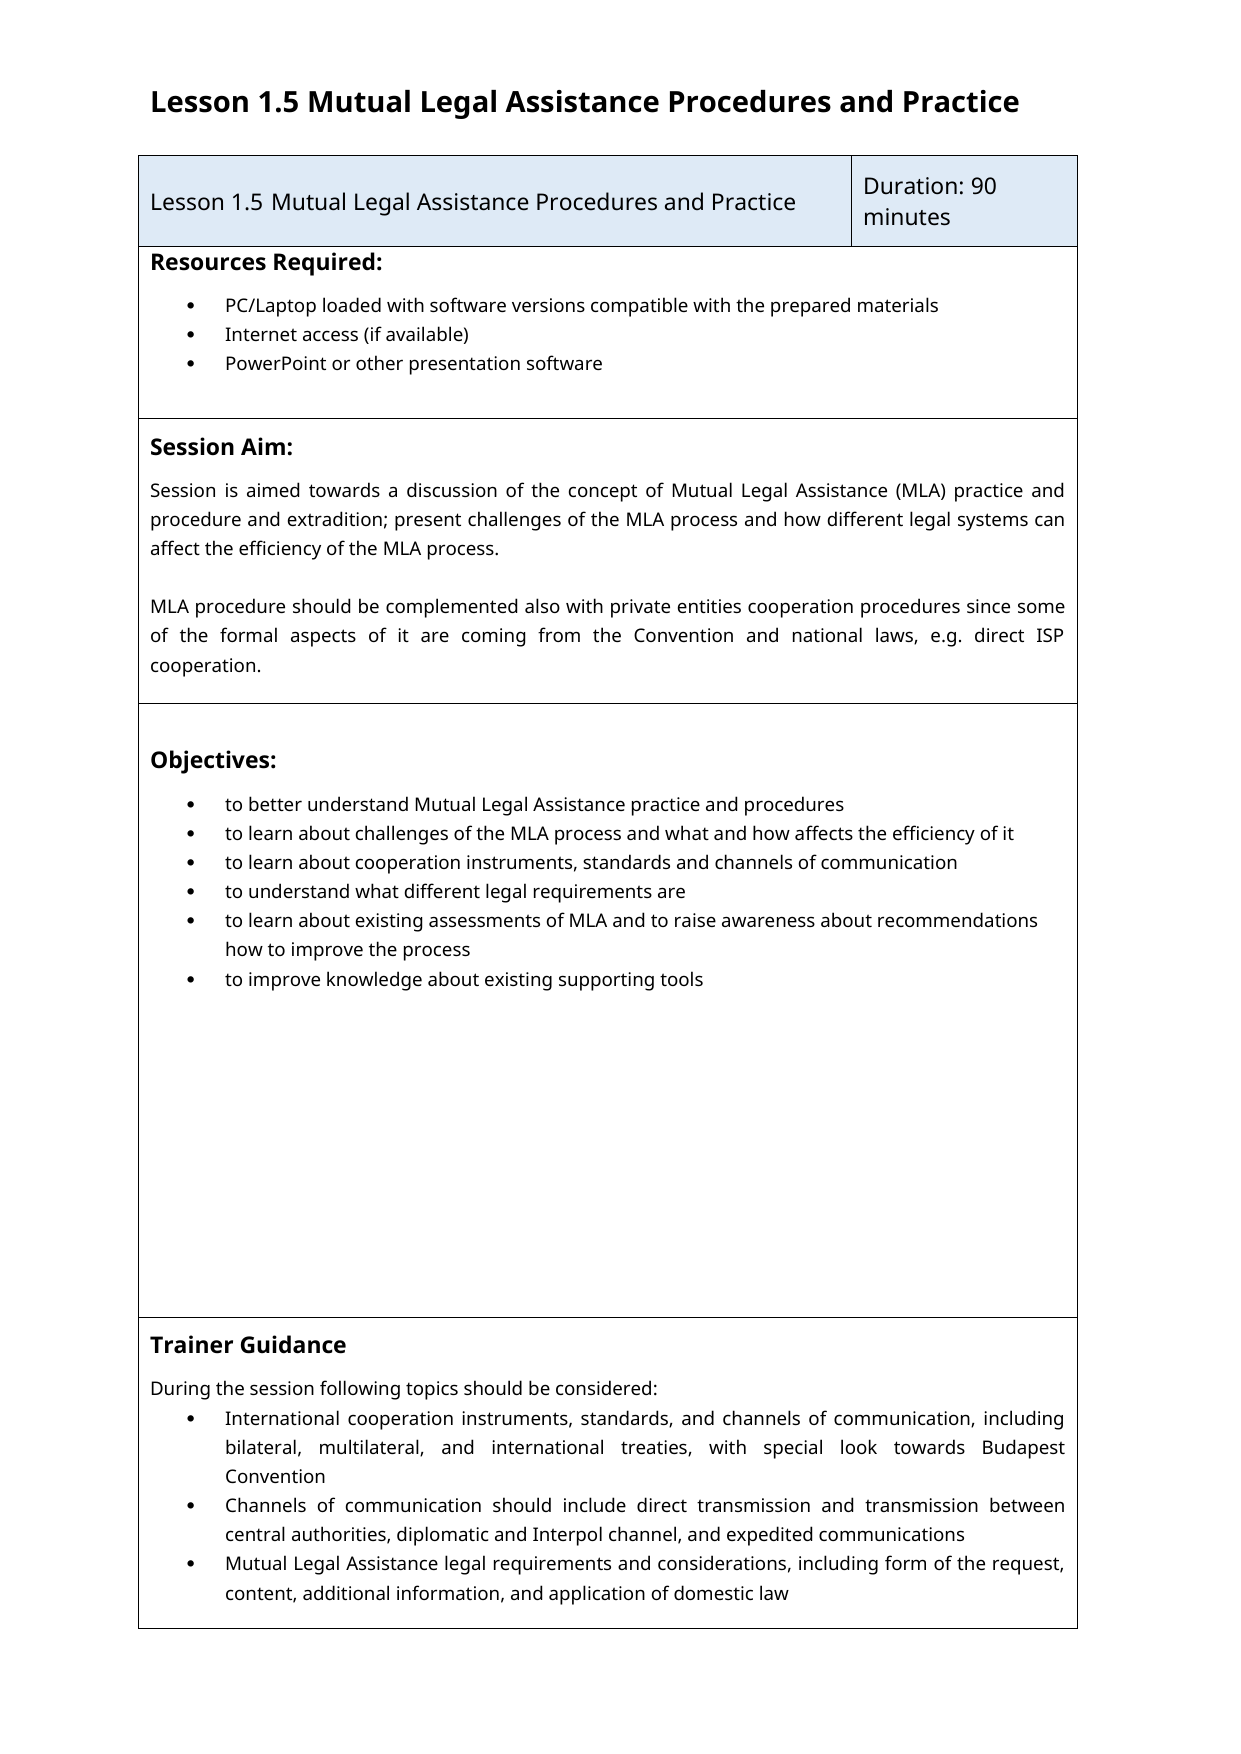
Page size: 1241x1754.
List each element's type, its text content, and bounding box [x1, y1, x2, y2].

table_cell Objectives: to better understand Mutual Legal Assistance practice and procedures to learn about challenges of the MLA process and what and how affects the efficiency of it to learn about cooperation instruments, standards and channels of communication to understand what different legal requirements are to learn about existing assessments of MLA and to raise awareness about recommendations how to improve the process to improve knowledge about existing supporting tools [139, 704, 1077, 1317]
table_header Lesson 1.5 Mutual Legal Assistance Procedures and Practice [139, 156, 851, 246]
table_cell Session Aim: Session is aimed towards a discussion of the concept of Mutual Legal Assistance (MLA) practice and procedure and extradition; present challenges of the MLA process and how different legal systems can affect the efficiency of the MLA process. MLA procedure should be complemented also with private entities cooperation procedures since some of the formal aspects of it are coming from the Convention and national laws, e.g. direct ISP cooperation. [139, 419, 1077, 703]
table_cell Resources Required: PC/Laptop loaded with software versions compatible with the prepared materials Internet access (if available) PowerPoint or other presentation software [139, 247, 1077, 418]
text Lesson 1.5 Mutual Legal Assistance Procedures and Practice [150, 82, 1090, 121]
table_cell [139, 1318, 1077, 1628]
table_header Duration: 90 minutes [852, 156, 1077, 246]
